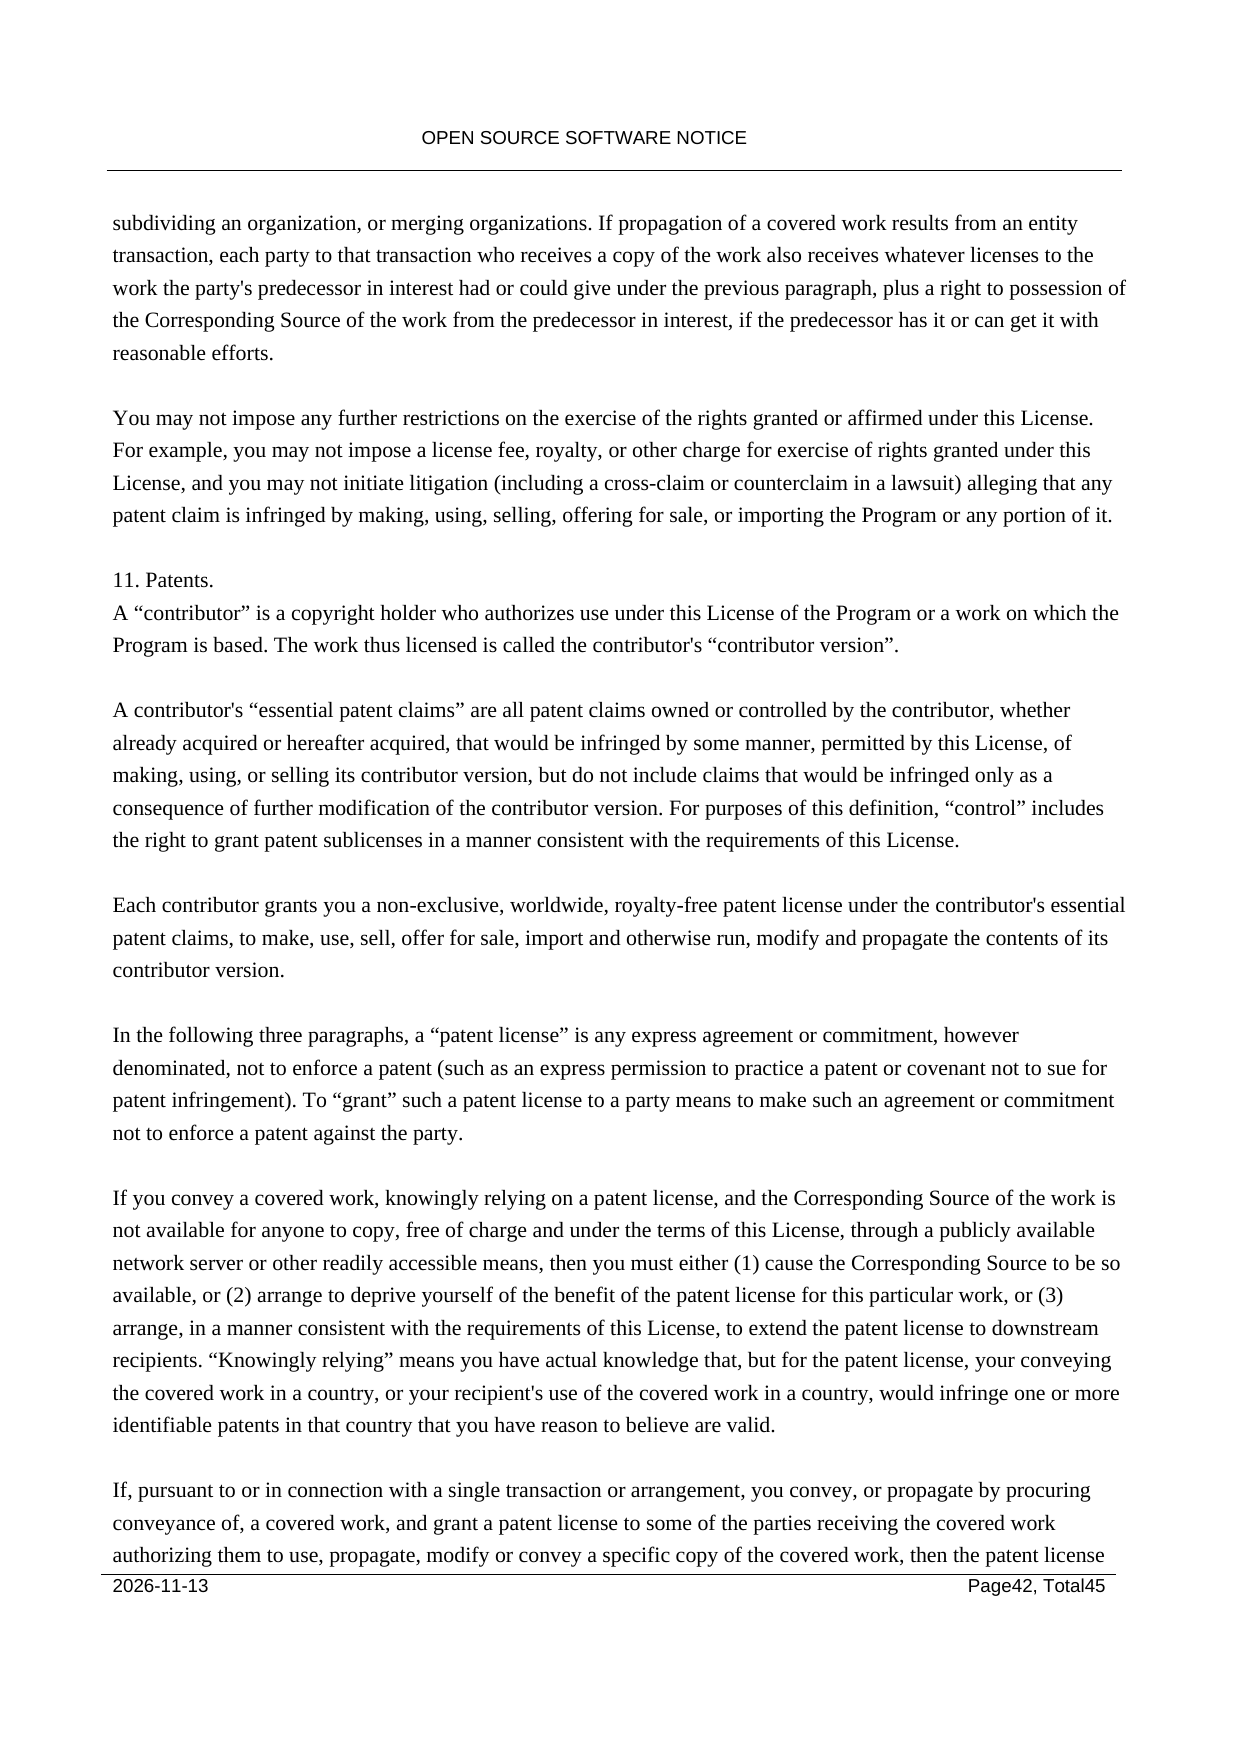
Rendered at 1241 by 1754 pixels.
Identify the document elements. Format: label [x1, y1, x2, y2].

text [112, 206, 1128, 1571]
